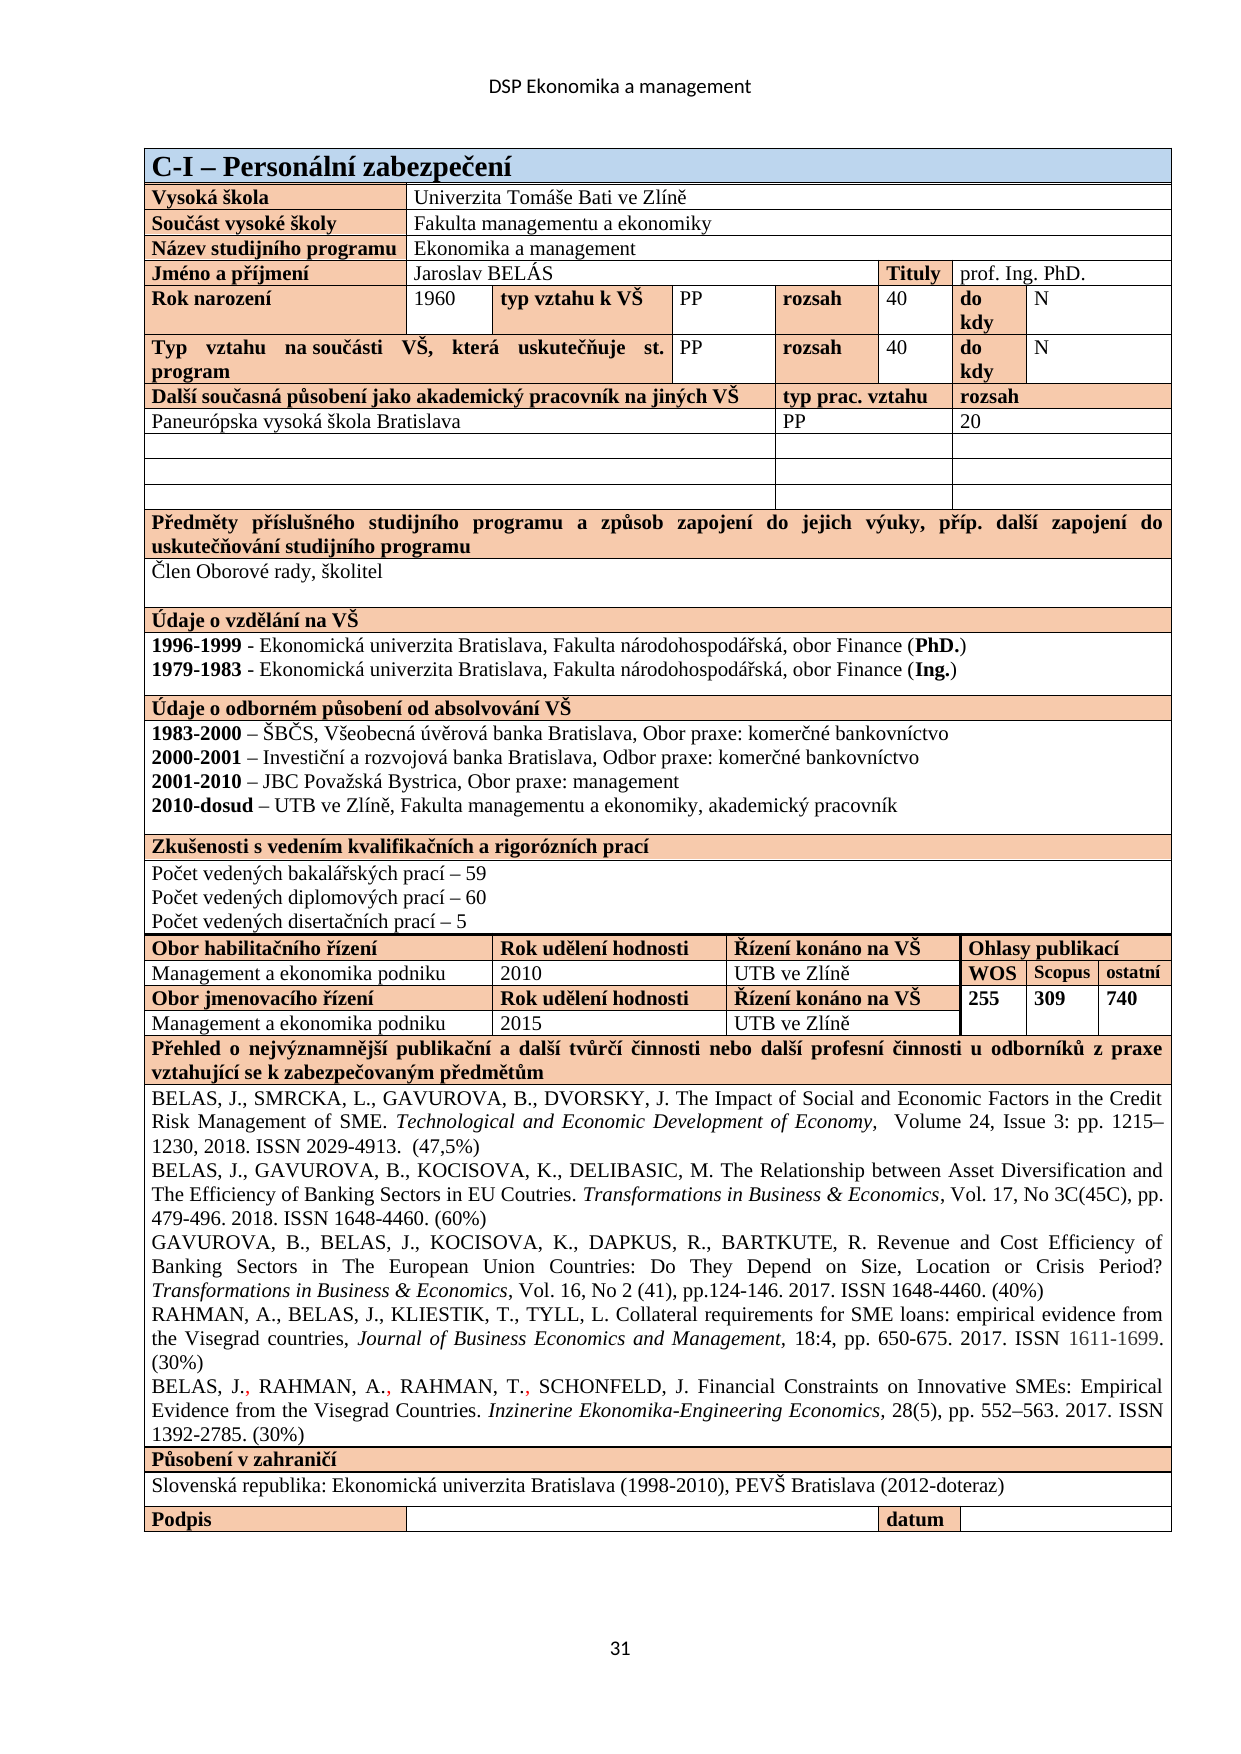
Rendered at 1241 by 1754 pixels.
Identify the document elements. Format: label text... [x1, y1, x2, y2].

table_cell Podpis [145, 1507, 406, 1531]
table_cell Paneurópska vysoká škola Bratislava [145, 409, 775, 433]
table_cell 40 [879, 335, 952, 383]
table_cell [145, 434, 775, 458]
table_cell [145, 485, 775, 508]
table_cell Řízení konáno na VŠ [727, 936, 959, 960]
table_cell 740 [1099, 986, 1171, 1035]
table_cell typ prac. vztahu [776, 384, 952, 408]
table_cell PP [673, 286, 775, 334]
table_cell 309 [1027, 986, 1098, 1035]
table_cell 1960 [407, 286, 492, 334]
table_cell 2010 [493, 961, 726, 985]
table_cell 40 [879, 286, 952, 334]
table_cell Obor jmenovacího řízení [145, 986, 492, 1010]
table_cell Člen Oborové rady, školitel [145, 559, 1171, 607]
table_cell Scopus [1027, 961, 1098, 985]
table_cell Univerzita Tomáše Bati ve Zlíně [407, 185, 1171, 209]
table_cell Zkušenosti s vedením kvalifikačních a rigorózních prací [145, 835, 1171, 859]
table_cell typ vztahu k VŠ [493, 286, 672, 334]
table_cell N [1027, 286, 1171, 334]
table_cell Fakulta managementu a ekonomiky [407, 210, 1171, 234]
table_cell Další současná působení jako akademický pracovník na jiných VŠ [145, 384, 775, 408]
table_cell rozsah [776, 286, 878, 334]
table_cell UTB ve Zlíně [727, 1011, 959, 1035]
table_cell Rok narození [145, 286, 406, 334]
table_cell [776, 434, 952, 458]
table_cell Rok udělení hodnosti [493, 936, 726, 960]
table_cell Ohlasy publikací [962, 936, 1171, 960]
table_cell N [1027, 335, 1171, 383]
table_cell 1996-1999 - Ekonomická univerzita Bratislava, Fakulta národohospodářská, obor Finance (PhD.) 1979-1983 - Ekonomická univerzita Bratislava, Fakulta národohospodářská, obor Finance (Ing.) [145, 633, 1171, 695]
table_cell Management a ekonomika podniku [145, 961, 492, 985]
table_cell do kdy [953, 286, 1026, 334]
table_cell Údaje o odborném působení od absolvování VŠ [145, 696, 1171, 720]
table_cell Management a ekonomika podniku [145, 1011, 492, 1035]
table_cell 20 [953, 409, 1171, 433]
table_cell prof. Ing. PhD. [953, 261, 1171, 285]
table_cell do kdy [953, 335, 1026, 383]
table_cell Typ vztahu na součásti VŠ, která uskutečňuje st. program [145, 335, 672, 383]
table_cell [953, 459, 1171, 483]
table_cell Rok udělení hodnosti [493, 986, 726, 1010]
table_cell Tituly [879, 261, 952, 285]
table_cell Slovenská republika: Ekonomická univerzita Bratislava (1998-2010), PEVŠ Bratislava (2012-doteraz) [145, 1473, 1171, 1506]
table_cell [953, 485, 1171, 508]
table_cell Jaroslav BELÁS [407, 261, 878, 285]
table_cell rozsah [776, 335, 878, 383]
table_cell UTB ve Zlíně [727, 961, 959, 985]
table_cell [145, 459, 775, 483]
table_cell Počet vedených bakalářských prací – 59 Počet vedených diplomových prací – 60 Počet vedených disertačních prací – 5 [145, 861, 1171, 933]
table_cell rozsah [953, 384, 1171, 408]
table_cell Název studijního programu [145, 236, 406, 259]
table_cell [407, 1507, 878, 1531]
table_cell [961, 1507, 1171, 1531]
table_cell [776, 459, 952, 483]
table_cell Působení v zahraničí [145, 1448, 1171, 1471]
table_cell Ekonomika a management [407, 236, 1171, 259]
table_cell 2015 [493, 1011, 726, 1035]
table_cell ostatní [1099, 961, 1171, 985]
table_cell BELAS, J., SMRCKA, L., GAVUROVA, B., DVORSKY, J. The Impact of Social and Economic Factors in the Credit Risk Management of SME. Technological and Economic Development of Economy, Volume 24, Issue 3: pp. 1215–1230, 2018. ISSN 2029-4913. (47,5%) BELAS, J., GAVUROVA, B., KOCISOVA, K., DELIBASIC, M. The Relationship between Asset Diversification and The Efficiency of Banking Sectors in EU Coutries. Transformations in Business & Economics, Vol. 17, No 3C(45C), pp. 479-496. 2018. ISSN 1648-4460. (60%) GAVUROVA, B., BELAS, J., KOCISOVA, K., DAPKUS, R., BARTKUTE, R. Revenue and Cost Efficiency of Banking Sectors in The European Union Countries: Do They Depend on Size, Location or Crisis Period? Transformations in Business & Economics, Vol. 16, No 2 (41), pp.124-146. 2017. ISSN 1648-4460. (40%) RAHMAN, A., BELAS, J., KLIESTIK, T., TYLL, L. Collateral requirements for SME loans: empirical evidence from the Visegrad countries, Journal of Business Economics and Management, 18:4, pp. 650-675. 2017. ISSN 1611-1699. (30%) BELAS, J., RAHMAN, A., RAHMAN, T., SCHONFELD, J. Financial Constraints on Innovative SMEs: Empirical Evidence from the Visegrad Countries. Inzinerine Ekonomika-Engineering Economics, 28(5), pp. 552–563. 2017. ISSN 1392-2785. (30%) [145, 1085, 1171, 1446]
table_cell Přehled o nejvýznamnější publikační a další tvůrčí činnosti nebo další profesní činnosti u odborníků z praxe vztahující se k zabezpečovaným předmětům [145, 1036, 1171, 1084]
table_cell datum [879, 1507, 960, 1531]
table_cell [953, 434, 1171, 458]
table_cell 1983-2000 – ŠBČS, Všeobecná úvěrová banka Bratislava, Obor praxe: komerčné bankovníctvo 2000-2001 – Investiční a rozvojová banka Bratislava, Odbor praxe: komerčné bankovníctvo 2001-2010 – JBC Považská Bystrica, Obor praxe: management 2010-dosud – UTB ve Zlíně, Fakulta managementu a ekonomiky, akademický pracovník [145, 721, 1171, 833]
table_cell WOS [962, 961, 1026, 985]
table_cell Údaje o vzdělání na VŠ [145, 608, 1171, 632]
table_cell Řízení konáno na VŠ [727, 986, 959, 1010]
table_cell PP [673, 335, 775, 383]
table_cell Předměty příslušného studijního programu a způsob zapojení do jejich výuky, příp. další zapojení do uskutečňování studijního programu [145, 510, 1171, 558]
table_cell Jméno a příjmení [145, 261, 406, 285]
table_cell Vysoká škola [145, 185, 406, 209]
table_header C-I – Personální zabezpečení [145, 149, 1171, 182]
table_cell Součást vysoké školy [145, 210, 406, 234]
table_cell 255 [962, 986, 1026, 1035]
table_cell Obor habilitačního řízení [145, 936, 492, 960]
table_cell [776, 485, 952, 508]
table_cell PP [776, 409, 952, 433]
